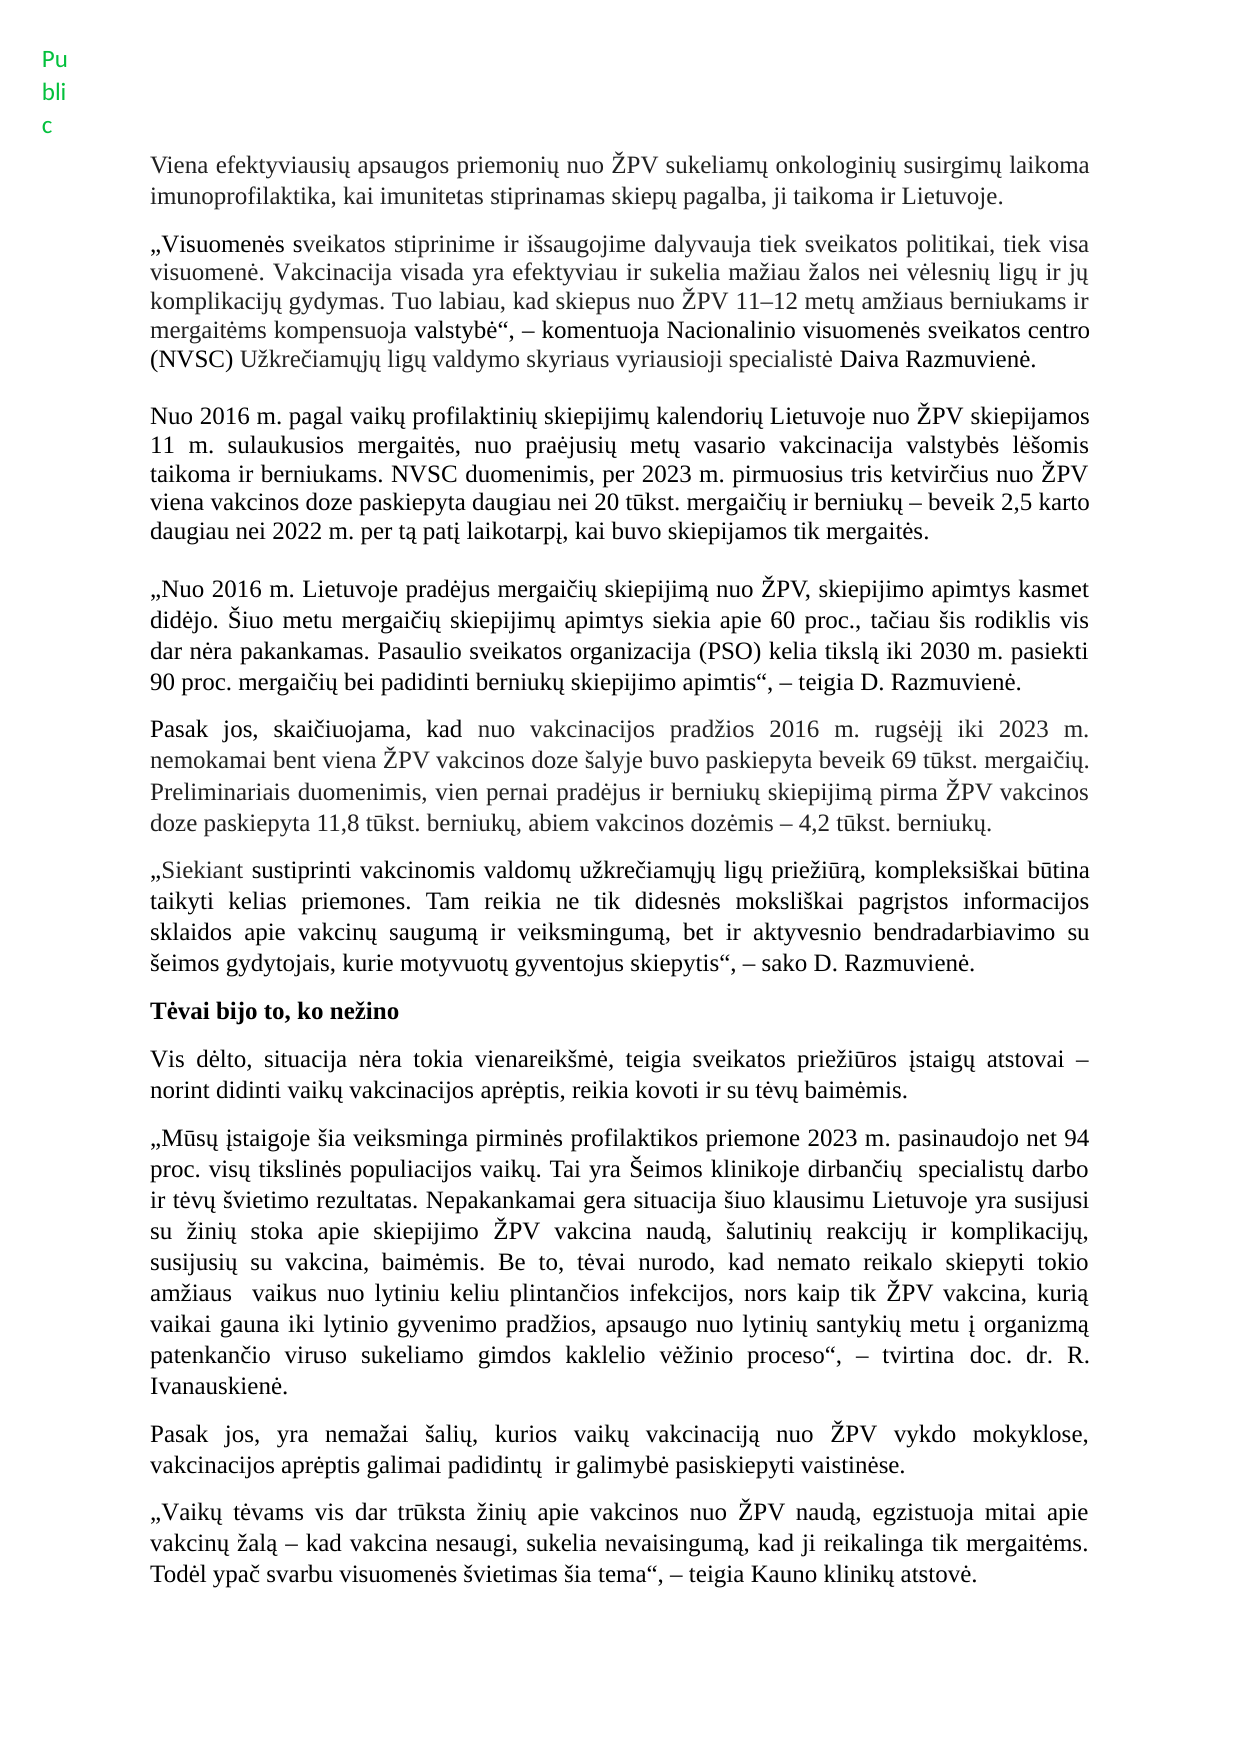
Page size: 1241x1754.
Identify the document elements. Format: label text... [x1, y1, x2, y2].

text Pasak jos, yra nemažai šalių, kurios vaikų vakcinaciją nuo ŽPV vykdo mokyklose, vakcinacijos aprėptis galimai padidintų ir galimybė pasiskiepyti vaistinėse. [150, 1419, 1090, 1478]
text Tėvai bijo to, ko nežino [150, 996, 1090, 1025]
text „Siekiant sustiprinti vakcinomis valdomų užkrečiamųjų ligų priežiūrą, kompleksiškai būtina taikyti kelias priemones. Tam reikia ne tik didesnės moksliškai pagrįstos informacijos sklaidos apie vakcinų saugumą ir veiksmingumą, bet ir aktyvesnio bendradarbiavimo su šeimos gydytojais, kurie motyvuotų gyventojus skiepytis“, – sako D. Razmuvienė. [150, 855, 1090, 977]
text Viena efektyviausių apsaugos priemonių nuo ŽPV sukeliamų onkologinių susirgimų laikoma imunoprofilaktika, kai imunitetas stiprinamas skiepų pagalba, ji taikoma ir Lietuvoje. [150, 150, 1090, 210]
text Nuo 2016 m. pagal vaikų profilaktinių skiepijimų kalendorių Lietuvoje nuo ŽPV skiepijamos 11 m. sulaukusios mergaitės, nuo praėjusių metų vasario vakcinacija valstybės lėšomis taikoma ir berniukams. NVSC duomenimis, per 2023 m. pirmuosius tris ketvirčius nuo ŽPV viena vakcinos doze paskiepyta daugiau nei 20 tūkst. mergaičių ir berniukų – beveik 2,5 karto daugiau nei 2022 m. per tą patį laikotarpį, kai buvo skiepijamos tik mergaitės. [150, 401, 1090, 545]
text „Nuo 2016 m. Lietuvoje pradėjus mergaičių skiepijimą nuo ŽPV, skiepijimo apimtys kasmet didėjo. Šiuo metu mergaičių skiepijimų apimtys siekia apie 60 proc., tačiau šis rodiklis vis dar nėra pakankamas. Pasaulio sveikatos organizacija (PSO) kelia tikslą iki 2030 m. pasiekti 90 proc. mergaičių bei padidinti berniukų skiepijimo apimtis“, – teigia D. Razmuvienė. [150, 574, 1090, 696]
text Vis dėlto, situacija nėra tokia vienareikšmė, teigia sveikatos priežiūros įstaigų atstovai – norint didinti vaikų vakcinacijos aprėptis, reikia kovoti ir su tėvų baimėmis. [150, 1044, 1090, 1104]
text „Visuomenės sveikatos stiprinime ir išsaugojime dalyvauja tiek sveikatos politikai, tiek visa visuomenė. Vakcinacija visada yra efektyviau ir sukelia mažiau žalos nei vėlesnių ligų ir jų komplikacijų gydymas. Tuo labiau, kad skiepus nuo ŽPV 11–12 metų amžiaus berniukams ir mergaitėms kompensuoja valstybė“, – komentuoja Nacionalinio visuomenės sveikatos centro (NVSC) Užkrečiamųjų ligų valdymo skyriaus vyriausioji specialistė Daiva Razmuvienė. [150, 229, 1090, 372]
text „Vaikų tėvams vis dar trūksta žinių apie vakcinos nuo ŽPV naudą, egzistuoja mitai apie vakcinų žalą – kad vakcina nesaugi, sukelia nevaisingumą, kad ji reikalinga tik mergaitėms. Todėl ypač svarbu visuomenės švietimas šia tema“, – teigia Kauno klinikų atstovė. [150, 1497, 1090, 1588]
text Pasak jos, skaičiuojama, kad nuo vakcinacijos pradžios 2016 m. rugsėjį iki 2023 m. nemokamai bent viena ŽPV vakcinos doze šalyje buvo paskiepyta beveik 69 tūkst. mergaičių. Preliminariais duomenimis, vien pernai pradėjus ir berniukų skiepijimą pirma ŽPV vakcinos doze paskiepyta 11,8 tūkst. berniukų, abiem vakcinos dozėmis – 4,2 tūkst. berniukų. [150, 714, 1090, 836]
text „Mūsų įstaigoje šia veiksminga pirminės profilaktikos priemone 2023 m. pasinaudojo net 94 proc. visų tikslinės populiacijos vaikų. Tai yra Šeimos klinikoje dirbančių specialistų darbo ir tėvų švietimo rezultatas. Nepakankamai gera situacija šiuo klausimu Lietuvoje yra susijusi su žinių stoka apie skiepijimo ŽPV vakcina naudą, šalutinių reakcijų ir komplikacijų, susijusių su vakcina, baimėmis. Be to, tėvai nurodo, kad nemato reikalo skiepyti tokio amžiaus vaikus nuo lytiniu keliu plintančios infekcijos, nors kaip tik ŽPV vakcina, kurią vaikai gauna iki lytinio gyvenimo pradžios, apsaugo nuo lytinių santykių metu į organizmą patenkančio viruso sukeliamo gimdos kaklelio vėžinio proceso“, – tvirtina doc. dr. R. Ivanauskienė. [150, 1123, 1090, 1400]
